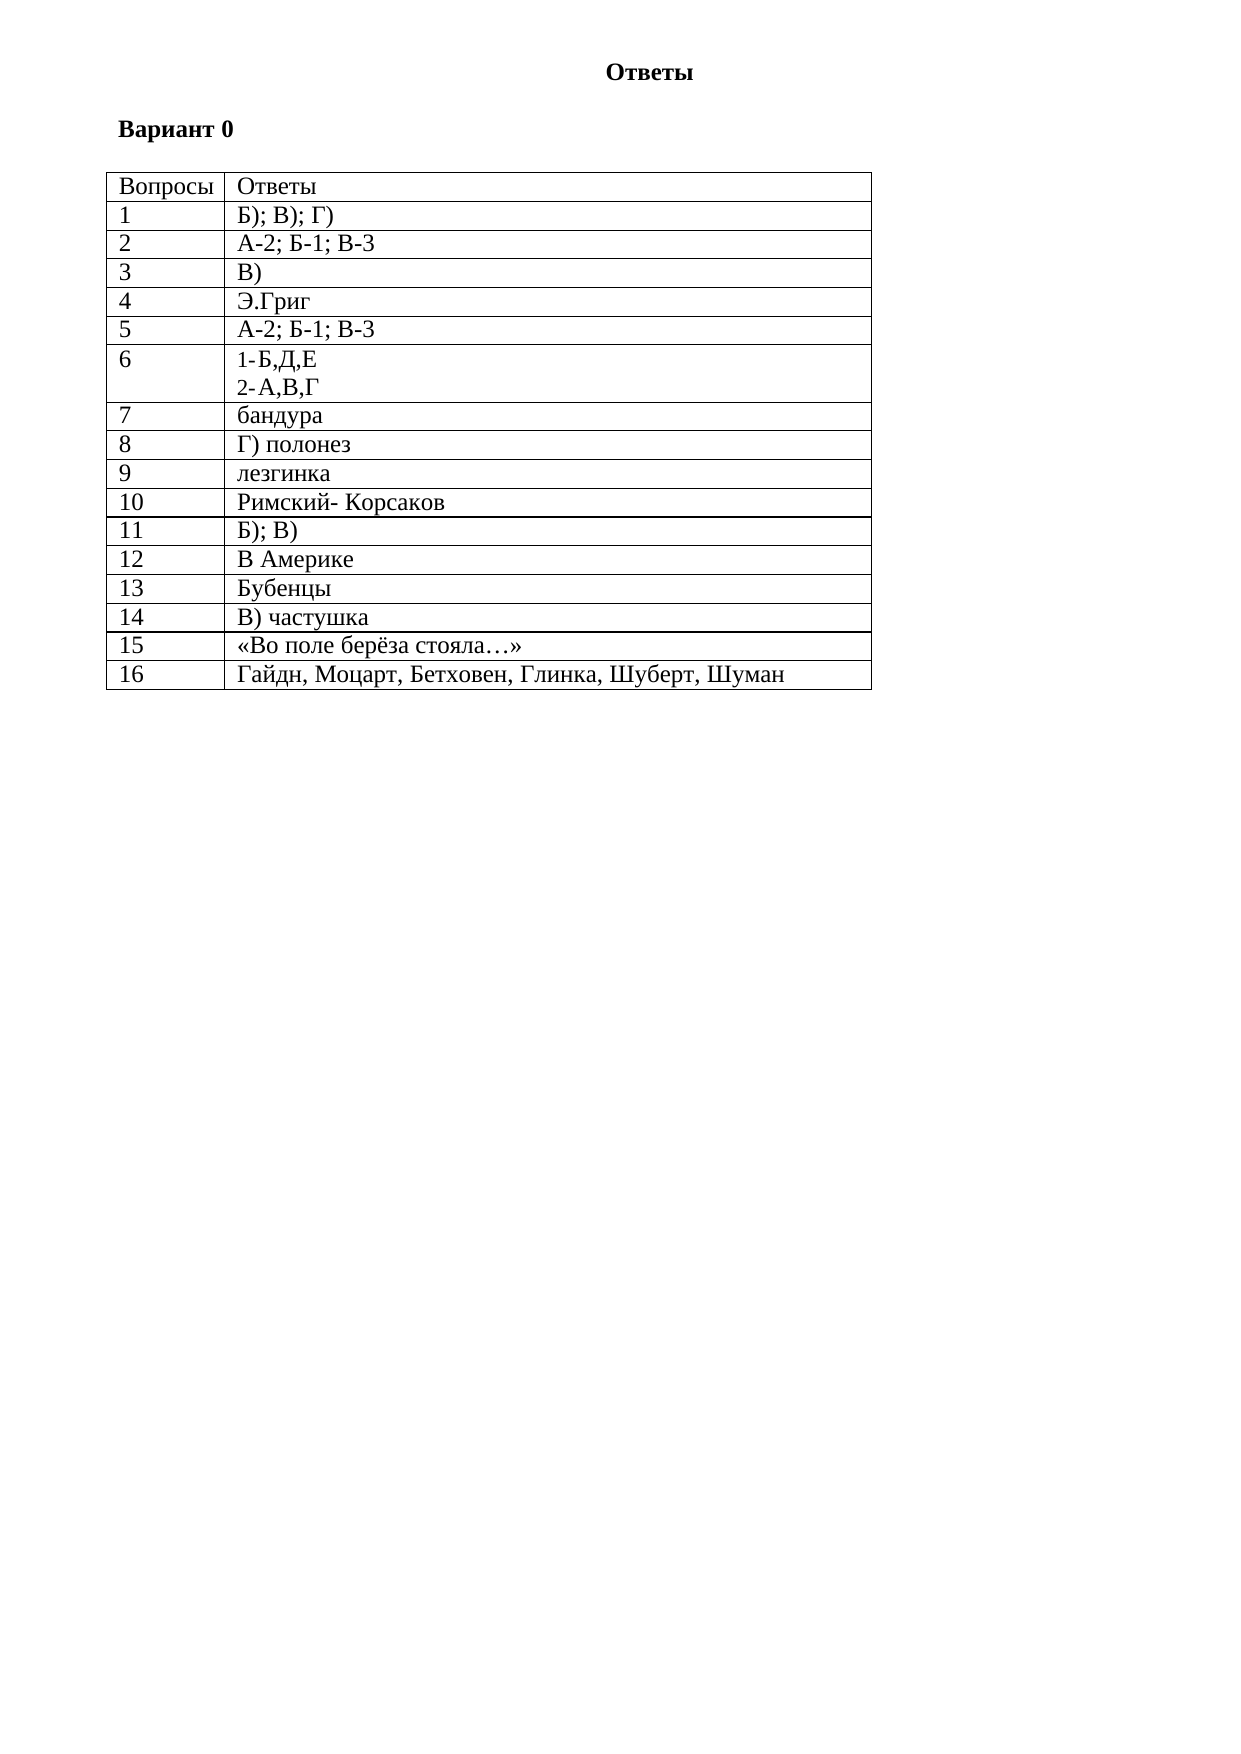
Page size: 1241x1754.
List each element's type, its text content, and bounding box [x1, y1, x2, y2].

table_cell 7 [107, 403, 224, 430]
table_cell 5 [107, 317, 224, 344]
table_cell В Америке [225, 546, 871, 574]
table_cell В) частушка [225, 604, 871, 631]
table_cell «Во поле берёза стояла…» [225, 633, 871, 660]
table_cell Б); В); Г) [225, 202, 871, 229]
table_cell Э.Григ [225, 288, 871, 316]
table_cell В) [225, 259, 871, 287]
table_cell 4 [107, 288, 224, 316]
table_cell 1 [107, 202, 224, 229]
subtitle Ответы [104, 57, 1194, 85]
table_cell 16 [107, 661, 224, 689]
table_cell бандура [225, 403, 871, 430]
table_cell 6 [107, 345, 224, 402]
table_cell А-2; Б-1; В-3 [225, 231, 871, 258]
text Вариант 0 [118, 114, 1194, 143]
table_cell 11 [107, 518, 224, 545]
table_cell 14 [107, 604, 224, 631]
table_cell А-2; Б-1; В-3 [225, 317, 871, 344]
table_cell 15 [107, 633, 224, 660]
table_cell 10 [107, 489, 224, 516]
table_cell Г) полонез [225, 431, 871, 459]
table_cell Б,Д,Е А,В,Г [225, 345, 871, 402]
table_cell Б); В) [225, 518, 871, 545]
table_cell 2 [107, 231, 224, 258]
table_cell 12 [107, 546, 224, 574]
table_cell Бубенцы [225, 575, 871, 602]
table_cell 9 [107, 460, 224, 488]
table_cell Гайдн, Моцарт, Бетховен, Глинка, Шуберт, Шуман [225, 661, 871, 689]
table_cell 3 [107, 259, 224, 287]
table_cell 8 [107, 431, 224, 459]
table_cell 13 [107, 575, 224, 602]
table_cell Римский- Корсаков [225, 489, 871, 516]
table_header Ответы [225, 173, 871, 201]
table_header Вопросы [107, 173, 224, 201]
table_cell лезгинка [225, 460, 871, 488]
